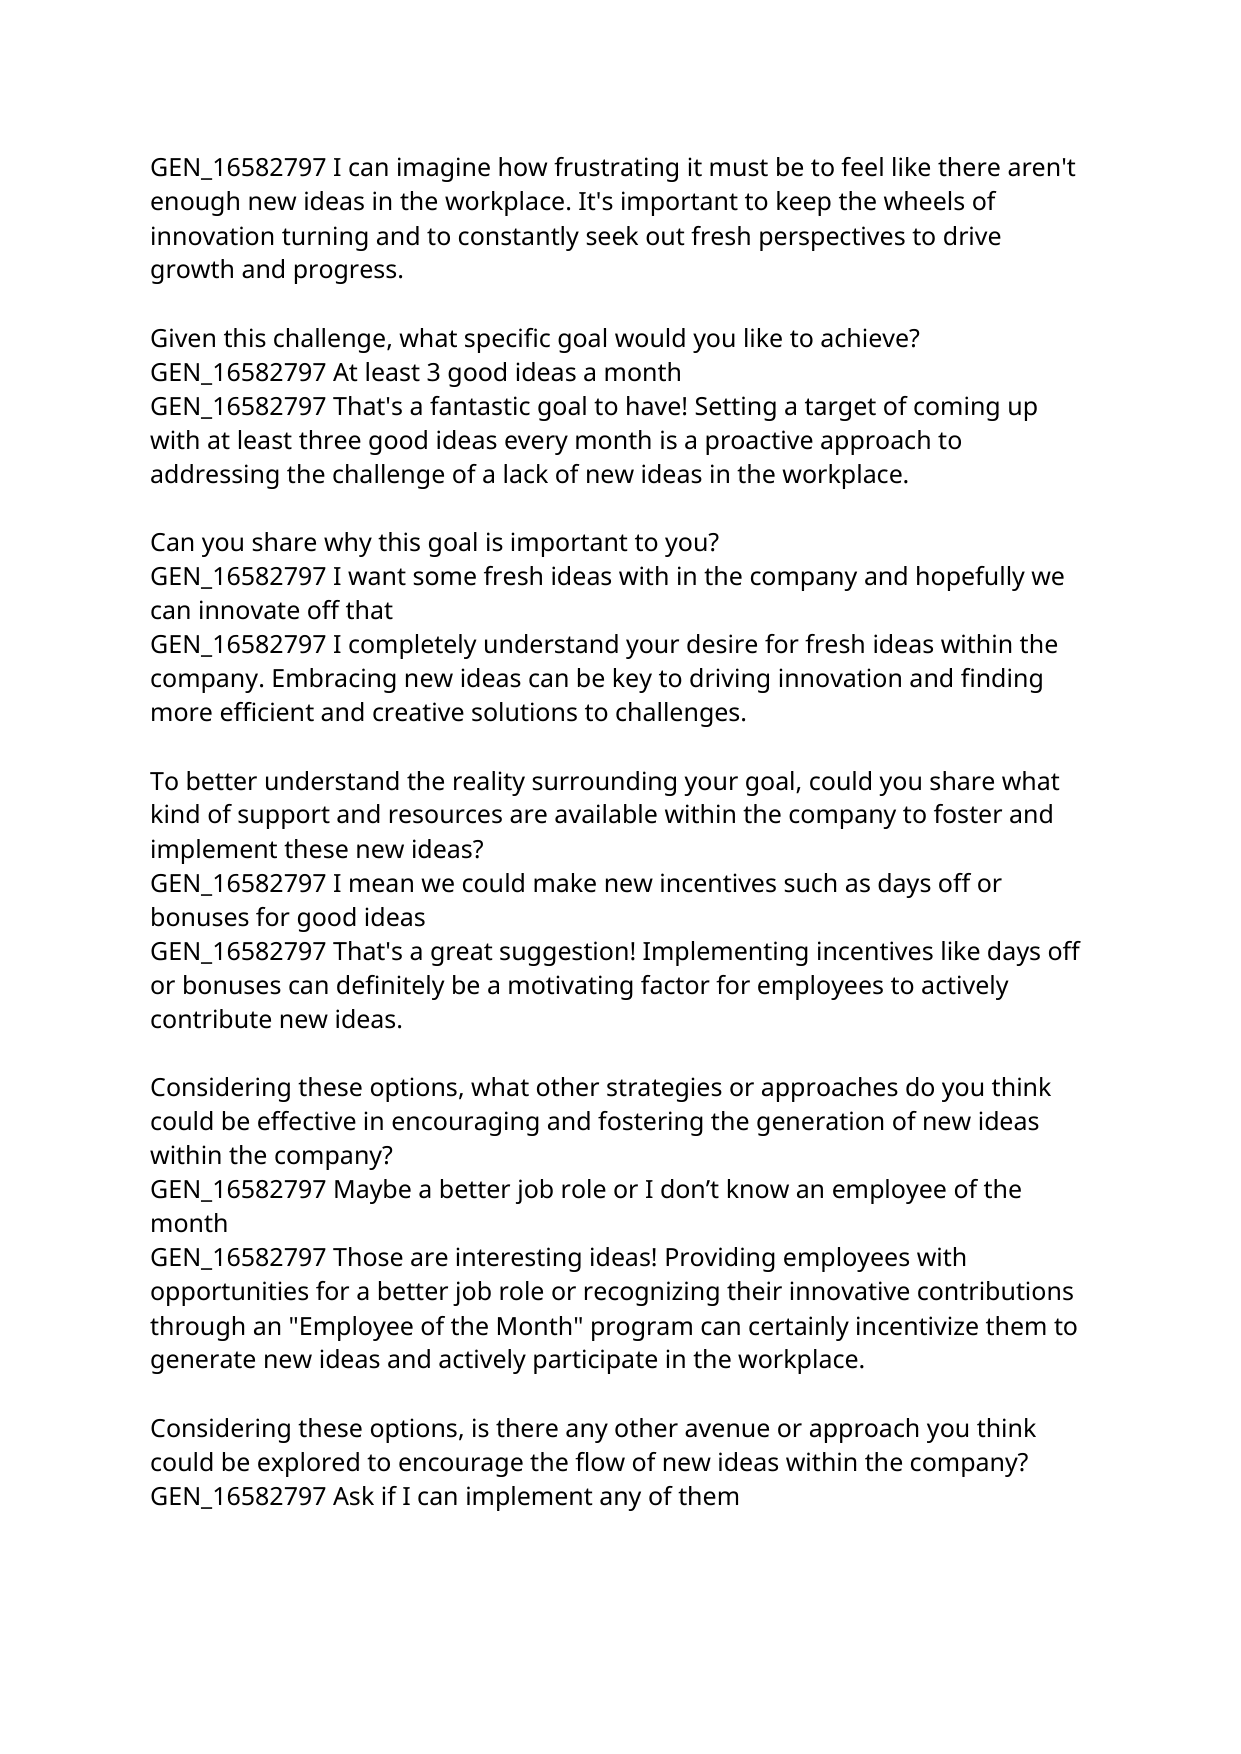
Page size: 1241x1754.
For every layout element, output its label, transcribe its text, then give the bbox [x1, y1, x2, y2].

text GEN_16582797 I can imagine how frustrating it must be to feel like there aren't enough new ideas in the workplace. It's important to keep the wheels of innovation turning and to constantly seek out fresh perspectives to drive growth and progress. [150, 150, 1090, 286]
text GEN_16582797 At least 3 good ideas a month [150, 354, 1090, 388]
text GEN_16582797 I mean we could make new incentives such as days off or bonuses for good ideas [150, 865, 1090, 933]
text Given this challenge, what specific goal would you like to achieve? [150, 320, 1090, 354]
text Can you share why this goal is important to you? [150, 525, 1090, 559]
text Considering these options, what other strategies or approaches do you think could be effective in encouraging and fostering the generation of new ideas within the company? [150, 1070, 1090, 1172]
text To better understand the reality surrounding your goal, could you share what kind of support and resources are available within the company to foster and implement these new ideas? [150, 763, 1090, 865]
text GEN_16582797 Ask if I can implement any of them [150, 1478, 1090, 1512]
text GEN_16582797 I want some fresh ideas with in the company and hopefully we can innovate off that [150, 559, 1090, 627]
text GEN_16582797 That's a fantastic goal to have! Setting a target of coming up with at least three good ideas every month is a proactive approach to addressing the challenge of a lack of new ideas in the workplace. [150, 388, 1090, 491]
text GEN_16582797 Maybe a better job role or I don’t know an employee of the month [150, 1172, 1090, 1240]
text GEN_16582797 Those are interesting ideas! Providing employees with opportunities for a better job role or recognizing their innovative contributions through an "Employee of the Month" program can certainly incentivize them to generate new ideas and actively participate in the workplace. [150, 1240, 1090, 1376]
text GEN_16582797 That's a great suggestion! Implementing incentives like days off or bonuses can definitely be a motivating factor for employees to actively contribute new ideas. [150, 933, 1090, 1036]
text GEN_16582797 I completely understand your desire for fresh ideas within the company. Embracing new ideas can be key to driving innovation and finding more efficient and creative solutions to challenges. [150, 627, 1090, 729]
text Considering these options, is there any other avenue or approach you think could be explored to encourage the flow of new ideas within the company? [150, 1410, 1090, 1478]
